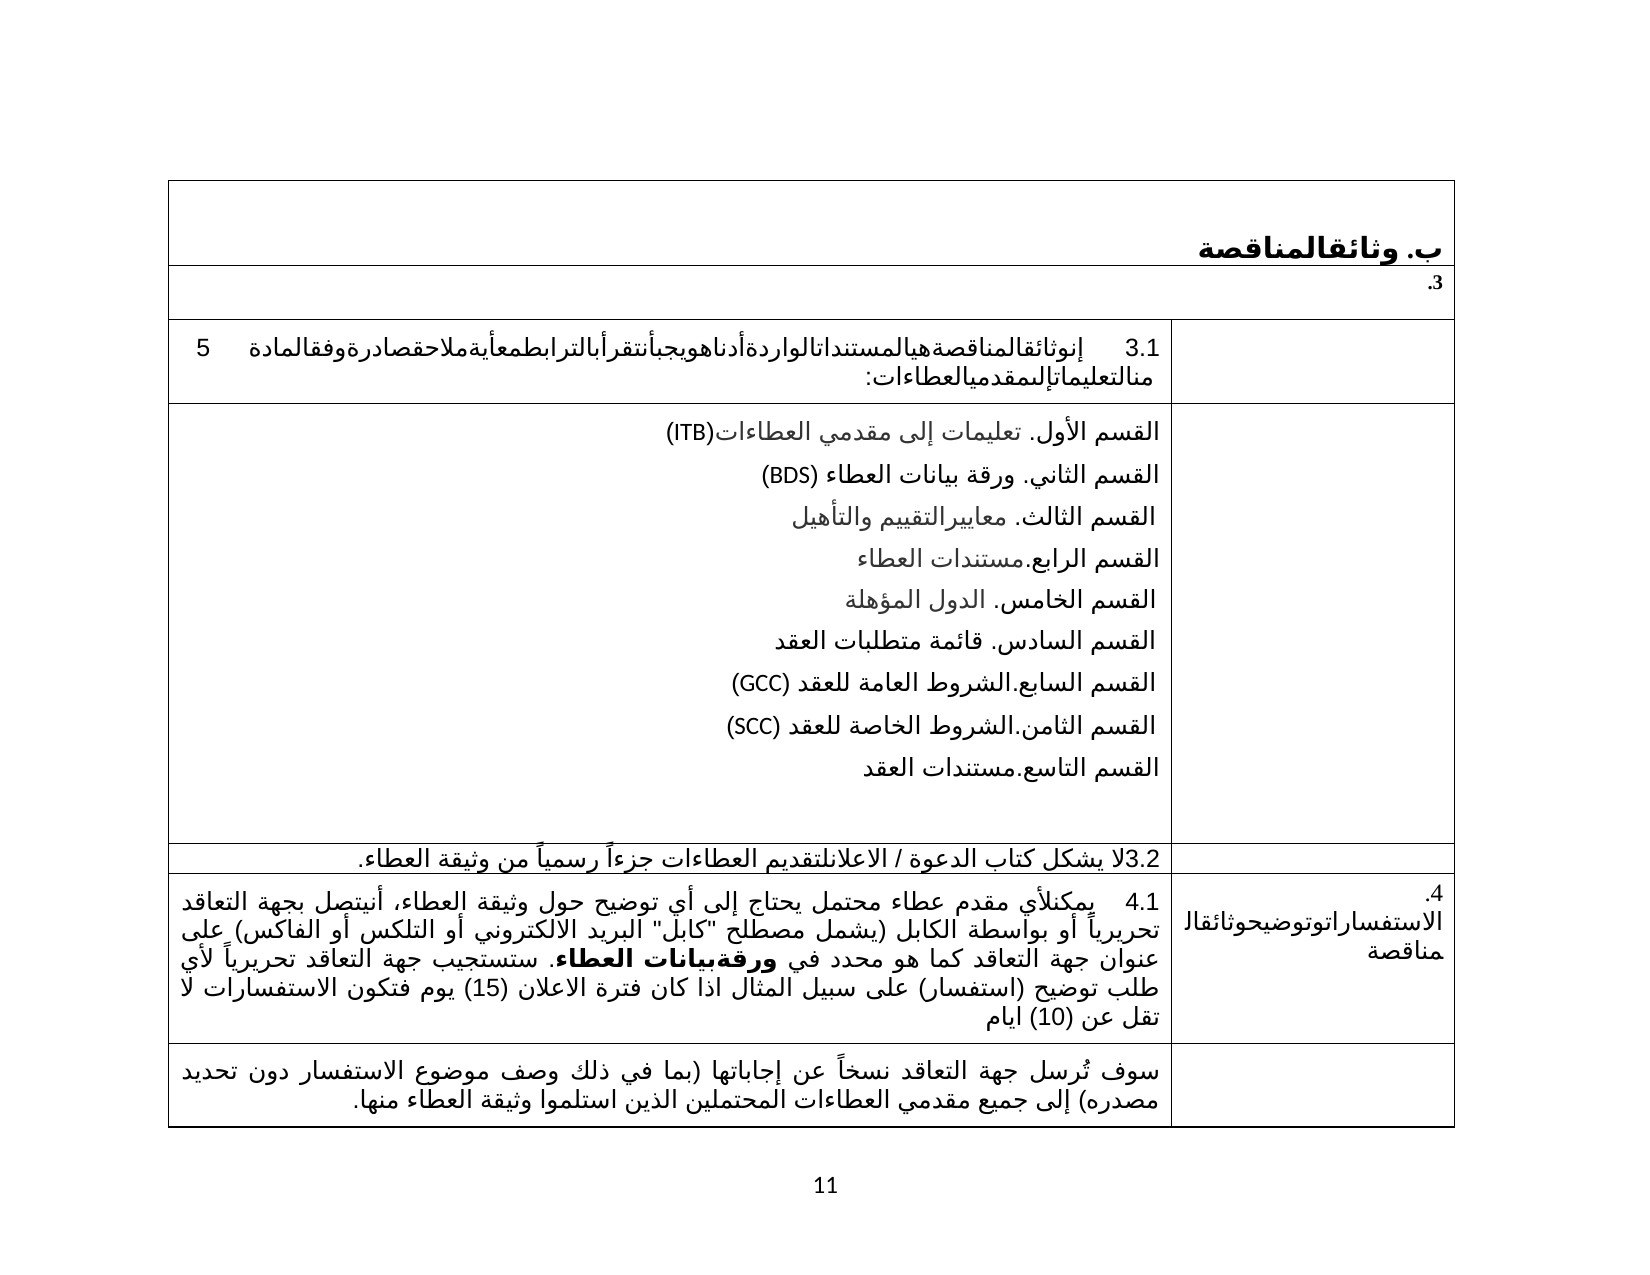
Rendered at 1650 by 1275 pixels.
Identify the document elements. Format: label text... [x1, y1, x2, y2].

table_cell [1172, 1044, 1454, 1126]
table_cell [1172, 404, 1454, 843]
table_cell [1172, 844, 1454, 873]
table_cell 3. محتويات وثائق المناقصة [169, 266, 1454, 319]
table_cell 3.1 إنوثائقالمناقصةهيالمستنداتالواردةأدناهويجبأنتقرأبالترابطمعأيةملاحقصادرةوفقالمادة 5 منالتعليماتإلىمقدميالعطاءات: [169, 320, 1171, 403]
table_cell 4.1 يمكنلأي مقدم عطاء محتمل يحتاج إلى أي توضيح حول وثيقة العطاء، أنيتصل بجهة التعاقد تحريرياً أو بواسطة الكابل (يشمل مصطلح "كابل" البريد الالكتروني أو التلكس أو الفاكس) على عنوان جهة التعاقد كما هو محدد في ورقةبيانات العطاء. ستستجيب جهة التعاقد تحريرياً لأي طلب توضيح (استفسار) على سبيل المثال اذا كان فترة الاعلان (15) يوم فتكون الاستفسارات لا تقل عن (10) ايام [169, 874, 1171, 1043]
table_cell [1172, 320, 1454, 403]
table_cell سوف تُرسل جهة التعاقد نسخاً عن إجاباتها (بما في ذلك وصف موضوع الاستفسار دون تحديد مصدره) إلى جميع مقدمي العطاءات المحتملين الذين استلموا وثيقة العطاء منها. [169, 1044, 1171, 1126]
table_cell 4. الاستفساراتوتوضيحوثائقالمناقصة [1172, 874, 1454, 1043]
table_cell 3.2لا يشكل كتاب الدعوة / الاعلانلتقديم العطاءات جزءاً رسمياً من وثيقة العطاء. [169, 844, 1171, 873]
table_cell القسم الأول. تعليمات إلى مقدمي العطاءات(ITB) القسم الثاني. ورقة بيانات العطاء (BDS) القسم الثالث. معاييرالتقييم والتأهيل القسم الرابع.مستندات العطاء القسم الخامس. الدول المؤهلة القسم السادس. قائمة متطلبات العقد القسم السابع.الشروط العامة للعقد (GCC) القسم الثامن.الشروط الخاصة للعقد (SCC) القسم التاسع.مستندات العقد [169, 404, 1171, 843]
table_cell ب. وثائقالمناقصة [169, 181, 1454, 264]
